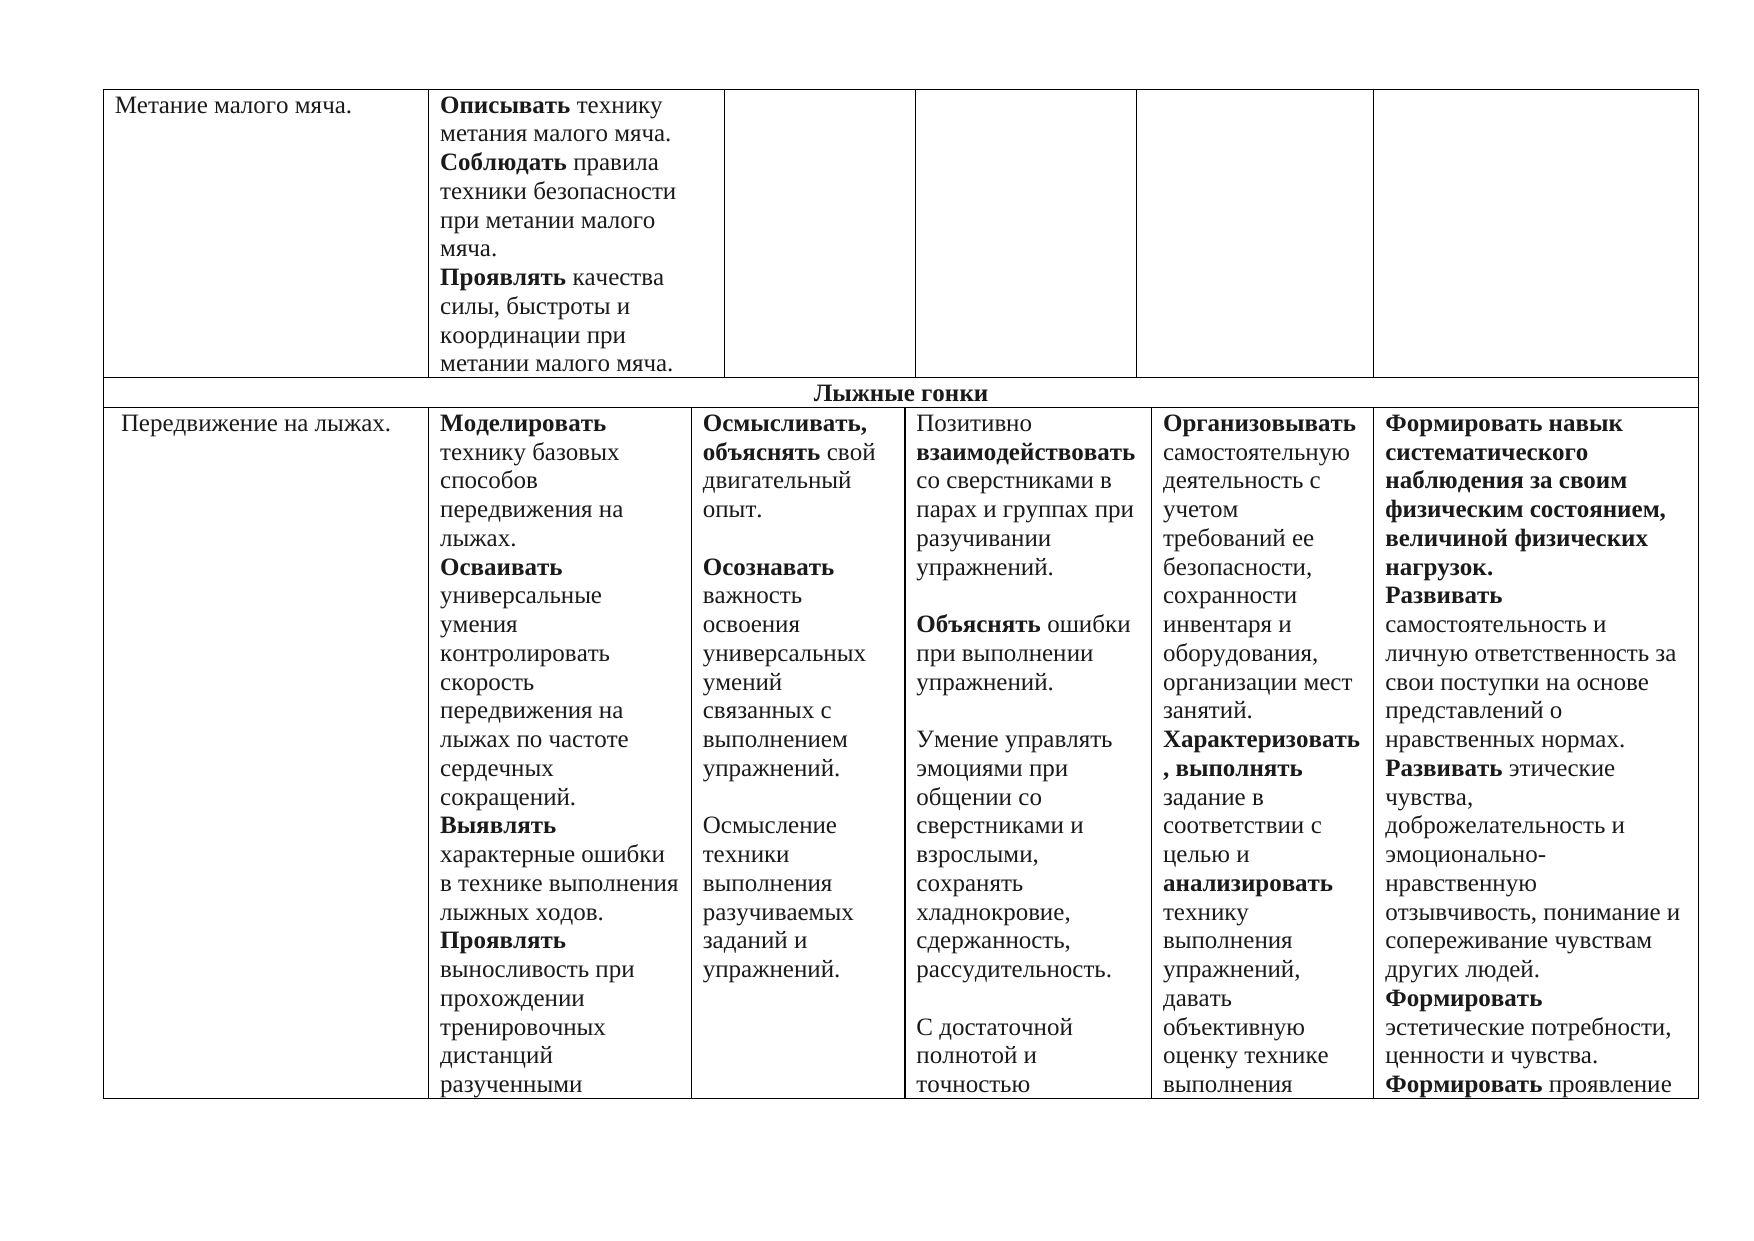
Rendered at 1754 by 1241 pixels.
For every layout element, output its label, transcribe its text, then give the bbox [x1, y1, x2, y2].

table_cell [725, 90, 915, 377]
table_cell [1152, 408, 1373, 1098]
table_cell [1374, 408, 1698, 1098]
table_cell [692, 408, 904, 1098]
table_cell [104, 90, 428, 377]
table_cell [916, 90, 1136, 377]
table_cell Лыжные гонки [104, 378, 1698, 407]
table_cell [906, 408, 1151, 1098]
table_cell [1374, 90, 1698, 377]
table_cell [104, 408, 428, 1098]
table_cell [429, 408, 691, 1098]
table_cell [429, 90, 724, 377]
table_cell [1137, 90, 1373, 377]
